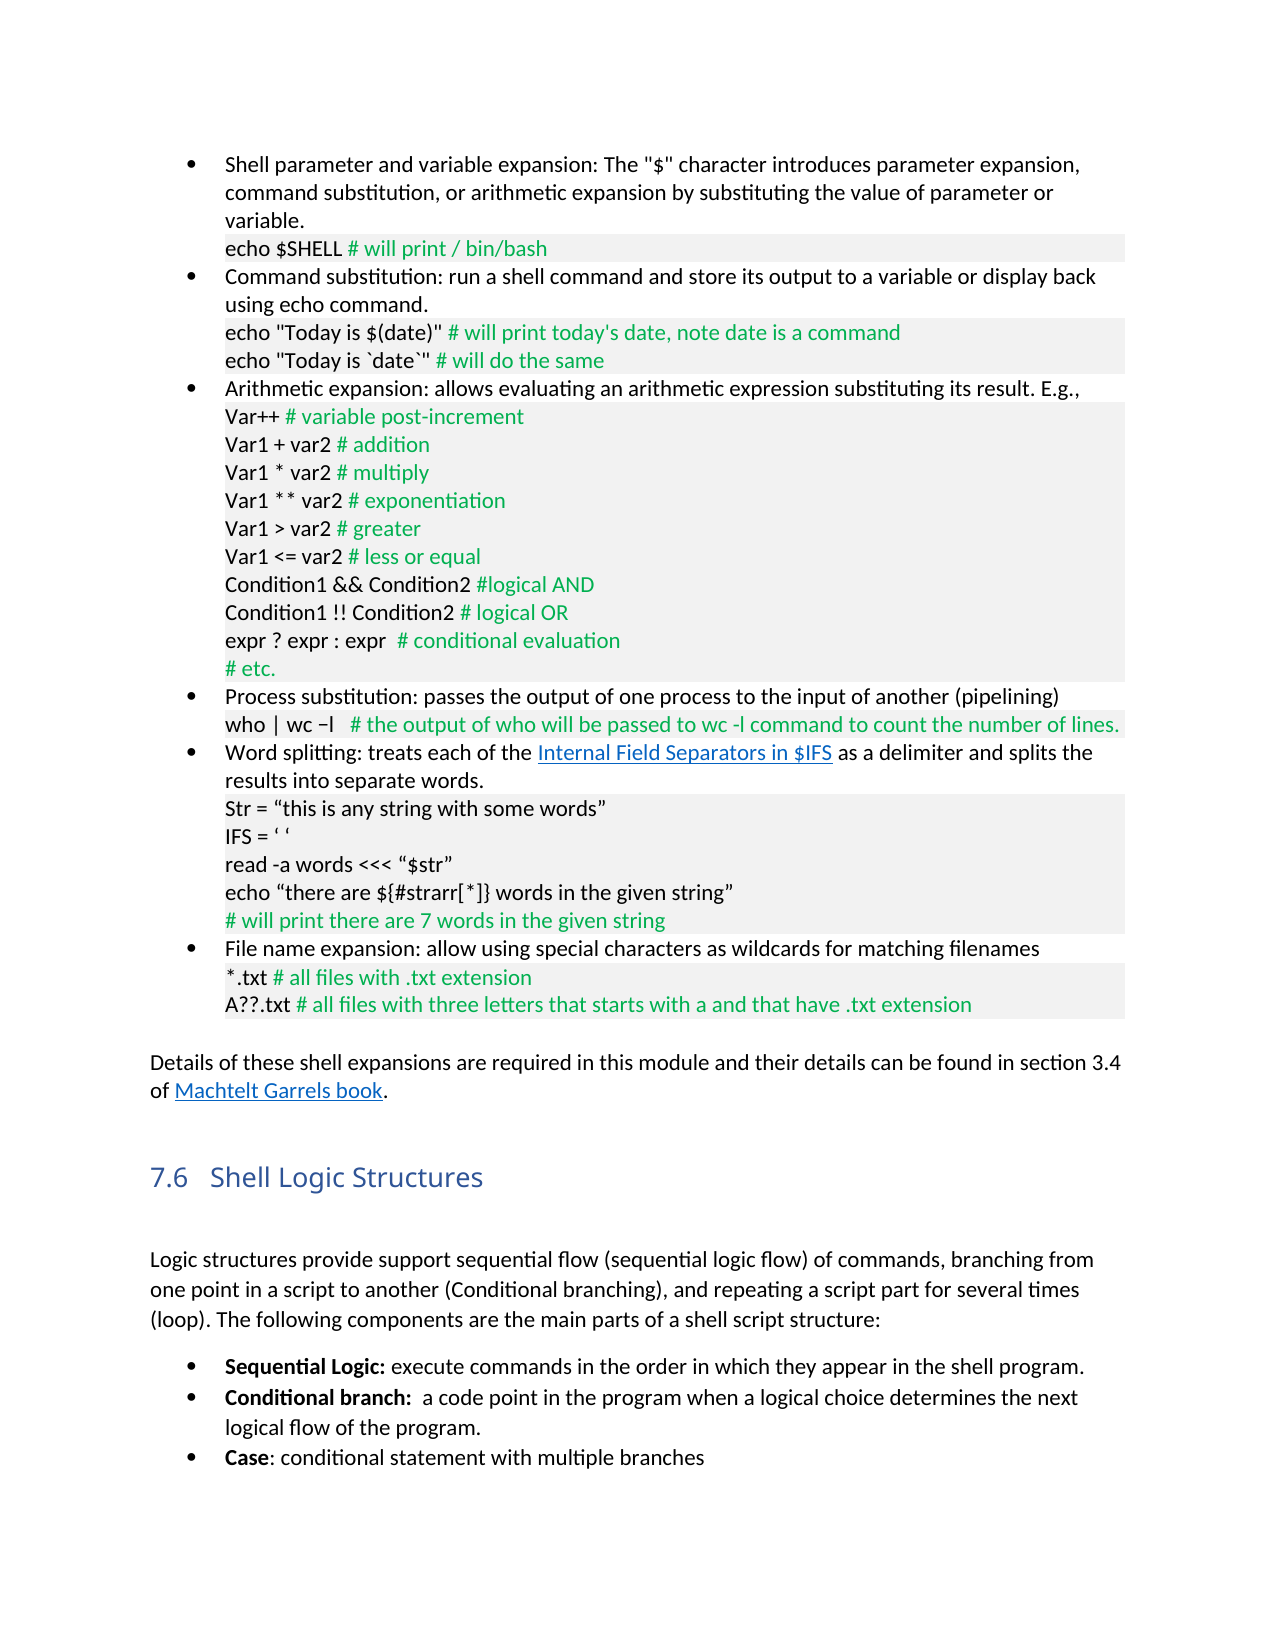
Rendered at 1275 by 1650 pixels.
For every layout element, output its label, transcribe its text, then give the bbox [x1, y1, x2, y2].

list Conditional branch: a code point in the program when a logical choice determines the next logical flow of the program. [187, 1383, 1125, 1441]
list Var1 * var2 # multiply [225, 458, 1125, 486]
list Condition1 && Condition2 #logical AND [225, 570, 1125, 598]
list IFS = ‘ ‘ [225, 822, 1125, 851]
list who | wc −l # the output of who will be passed to wc -l command to count the number of lines. [225, 710, 1125, 738]
list Condition1 !! Condition2 # logical OR [225, 598, 1125, 626]
list Var++ # variable post-increment [225, 402, 1125, 430]
list expr ? expr : expr # conditional evaluation [225, 626, 1125, 654]
list *.txt # all files with .txt extension [225, 963, 1125, 991]
text Logic structures provide support sequential flow (sequential logic flow) of commands, branching from one point in a script to another (Conditional branching), and repeating a script part for several times (loop). The following components are the main parts of a shell script structure: [150, 1245, 1125, 1334]
list Var1 > var2 # greater [225, 514, 1125, 542]
list Case: conditional statement with multiple branches [187, 1443, 1125, 1471]
list A??.txt # all files with three letters that starts with a and that have .txt extension [225, 991, 1125, 1019]
list Arithmetic expansion: allows evaluating an arithmetic expression substituting its result. E.g., [187, 374, 1125, 402]
list Word splitting: treats each of the Internal Field Separators in $IFS as a delimiter and splits the results into separate words. [187, 738, 1125, 794]
text Details of these shell expansions are required in this module and their details can be found in section 3.4 of Machtelt Garrels book. [150, 1048, 1125, 1104]
list echo "Today is $(date)" # will print today's date, note date is a command [225, 318, 1125, 346]
list Var1 + var2 # addition [225, 430, 1125, 458]
list Process substitution: passes the output of one process to the input of another (pipelining) [187, 682, 1125, 710]
list echo "Today is `date`" # will do the same [225, 346, 1125, 374]
list Sequential Logic: execute commands in the order in which they appear in the shell program. [187, 1352, 1125, 1381]
list Str = “this is any string with some words” [225, 794, 1125, 822]
list echo $SHELL # will print / bin/bash [225, 234, 1125, 262]
list Var1 <= var2 # less or equal [225, 542, 1125, 570]
list # will print there are 7 words in the given string [225, 907, 1125, 934]
list File name expansion: allow using special characters as wildcards for matching filenames [187, 934, 1125, 963]
list Shell parameter and variable expansion: The "$" character introduces parameter expansion, command substitution, or arithmetic expansion by substituting the value of parameter or variable. [187, 150, 1125, 234]
list # etc. [225, 654, 1125, 682]
list echo “there are ${#strarr[*]} words in the given string” [225, 878, 1125, 907]
subtitle Shell Logic Structures [150, 1158, 1125, 1195]
list Var1 ** var2 # exponentiation [225, 486, 1125, 514]
list read -a words <<< “$str” [225, 851, 1125, 878]
list Command substitution: run a shell command and store its output to a variable or display back using echo command. [187, 262, 1125, 318]
